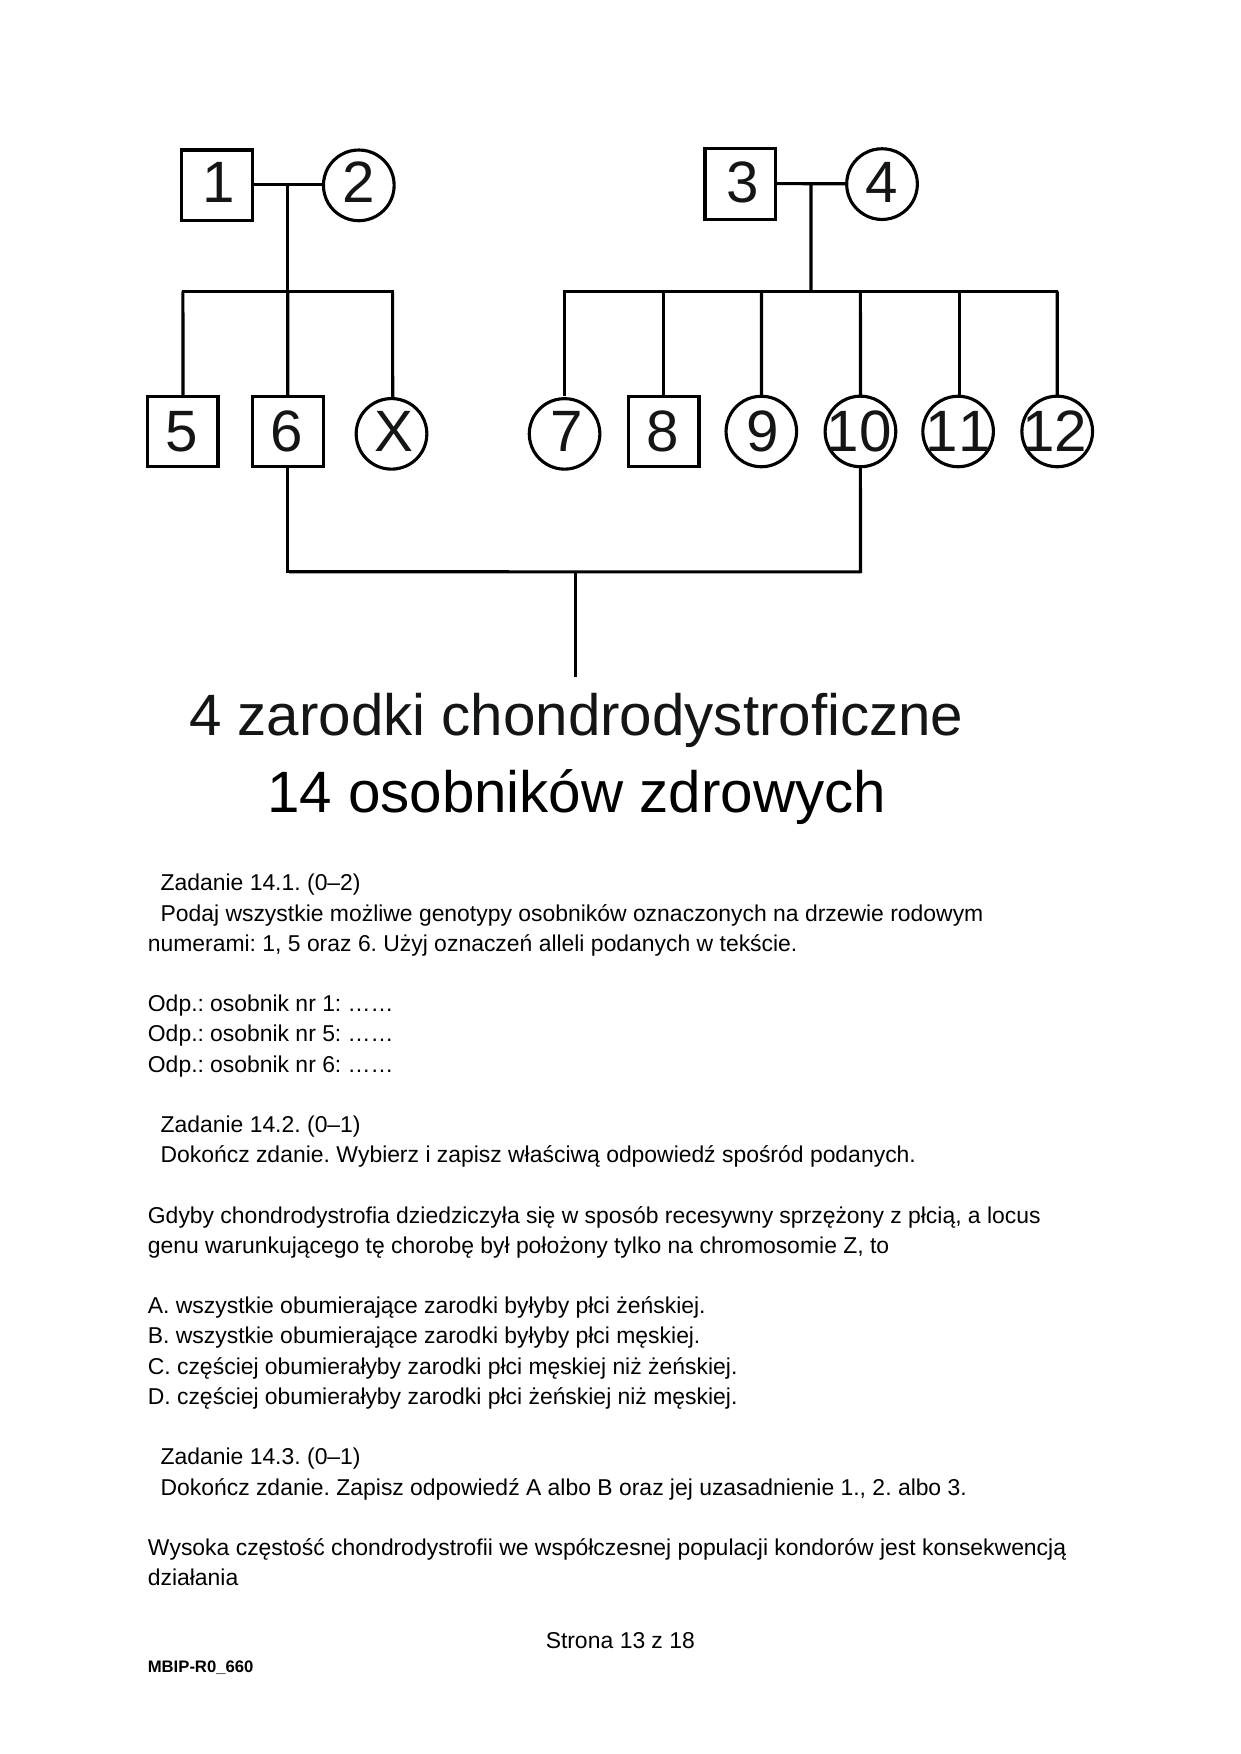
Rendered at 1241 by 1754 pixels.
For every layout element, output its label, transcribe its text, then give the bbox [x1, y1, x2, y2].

text Odp.: osobnik nr 5: …… [148, 1020, 1093, 1047]
text Gdyby chondrodystrofia dziedziczyła się w sposób recesywny sprzężony z płcią, a locus genu warunkującego tę chorobę był położony tylko na chromosomie Z, to [148, 1202, 1093, 1258]
text Dokończ zdanie. Wybierz i zapisz właściwą odpowiedź spośród podanych. [148, 1141, 1093, 1167]
text Podaj wszystkie możliwe genotypy osobników oznaczonych na drzewie rodowym numerami: 1, 5 oraz 6. Użyj oznaczeń alleli podanych w tekście. [148, 899, 1093, 956]
text Zadanie 14.1. (0–2) [148, 869, 1093, 896]
text Wysoka częstość chondrodystrofii we współczesnej populacji kondorów jest konsekwencją działania [148, 1534, 1093, 1590]
text Zadanie 14.3. (0–1) [148, 1443, 1093, 1469]
text Odp.: osobnik nr 1: …… [148, 990, 1093, 1016]
text Odp.: osobnik nr 6: …… [148, 1051, 1093, 1077]
text Zadanie 14.2. (0–1) [148, 1111, 1093, 1137]
text B. wszystkie obumierające zarodki byłyby płci męskiej. [148, 1322, 1093, 1349]
text D. częściej obumierałyby zarodki płci żeńskiej niż męskiej. [148, 1383, 1093, 1409]
text A. wszystkie obumierające zarodki byłyby płci żeńskiej. [148, 1292, 1093, 1318]
text Dokończ zdanie. Zapisz odpowiedź A albo B oraz jej uzasadnienie 1., 2. albo 3. [148, 1473, 1093, 1500]
text C. częściej obumierałyby zarodki płci męskiej niż żeńskiej. [148, 1353, 1093, 1379]
